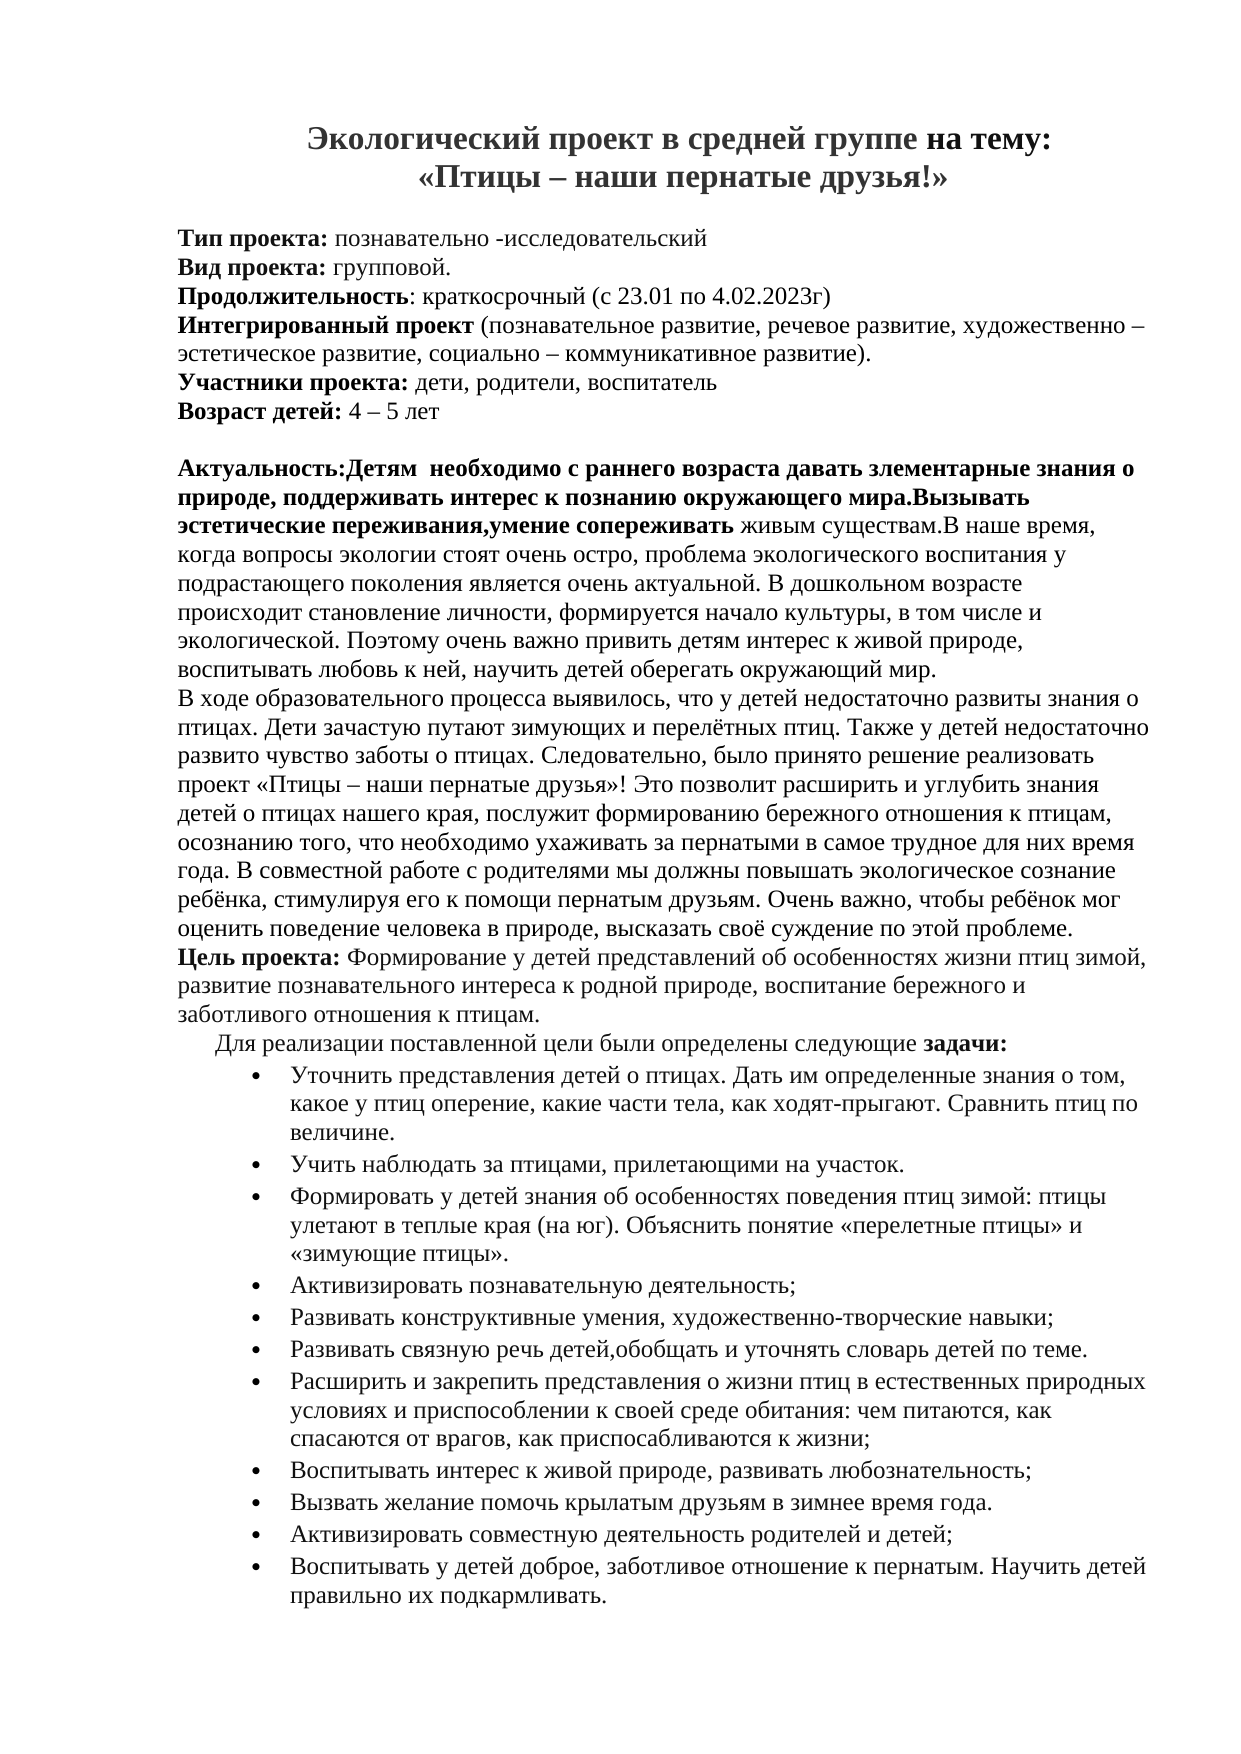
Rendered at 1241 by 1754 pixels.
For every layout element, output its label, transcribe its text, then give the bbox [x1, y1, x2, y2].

list Учить наблюдать за птицами, прилетающими на участок. [252, 1149, 1152, 1178]
list Уточнить представления детей о птицах. Дать им определенные знания о том, какое у птиц оперение, какие части тела, как ходят-прыгают. Сравнить птиц по величине. [252, 1060, 1152, 1146]
text Актуальность:Детям необходимо с раннего возраста давать злементарные знания о природе, поддерживать интерес к познанию окружающего мира.Вызывать эстетические переживания,умение сопереживать живым существам.В наше время, когда вопросы экологии стоят очень остро, проблема экологического воспитания у подрастающего поколения является очень актуальной. В дошкольном возрасте происходит становление личности, формируется начало культуры, в том числе и экологической. Поэтому очень важно привить детям интерес к живой природе, воспитывать любовь к ней, научить детей оберегать окружающий мир. В ходе образовательного процесса выявилось, что у детей недостаточно развиты знания о птицах. Дети зачастую путают зимующих и перелётных птиц. Также у детей недостаточно развито чувство заботы о птицах. Следовательно, было принято решение реализовать проект «Птицы – наши пернатые друзья»! Это позволит расширить и углубить знания детей о птицах нашего края, послужит формированию бережного отношения к птицам, осознанию того, что необходимо ухаживать за пернатыми в самое трудное для них время года. В совместной работе с родителями мы должны повышать экологическое сознание ребёнка, стимулируя его к помощи пернатым друзьям. Очень важно, чтобы ребёнок мог оценить поведение человека в природе, высказать своё суждение по этой проблеме. [177, 453, 1152, 942]
text Для реализации поставленной цели были определены следующие задачи: [177, 1028, 1152, 1057]
text Цель проекта: Формирование у детей представлений об особенностях жизни птиц зимой, развитие познавательного интереса к родной природе, воспитание бережного и заботливого отношения к птицам. [177, 942, 1152, 1028]
text Тип проекта: познавательно -исследовательский [177, 223, 1152, 252]
text «Птицы – наши пернатые друзья!» [177, 156, 1152, 195]
list Развивать конструктивные умения, художественно-творческие навыки; [252, 1302, 1152, 1331]
text Экологический проект в средней группе на тему: [177, 118, 1152, 156]
list Воспитывать у детей доброе, заботливое отношение к пернатым. Научить детей правильно их подкармливать. [252, 1551, 1152, 1608]
text Вид проекта: групповой. Продолжительность: краткосрочный (с 23.01 по 4.02.2023г) Интегрированный проект (познавательное развитие, речевое развитие, художественно – эстетическое развитие, социально – коммуникативное развитие). Участники проекта: дети, родители, воспитатель Возраст детей: 4 – 5 лет [177, 252, 1152, 453]
list Развивать связную речь детей,обобщать и уточнять словарь детей по теме. [252, 1334, 1152, 1363]
list Вызвать желание помочь крылатым друзьям в зимнее время года. [252, 1487, 1152, 1516]
list Расширить и закрепить представления о жизни птиц в естественных природных условиях и приспособлении к своей среде обитания: чем питаются, как спасаются от врагов, как приспосабливаются к жизни; [252, 1366, 1152, 1452]
list Активизировать совместную деятельность родителей и детей; [252, 1519, 1152, 1548]
list Формировать у детей знания об особенностях поведения птиц зимой: птицы улетают в теплые края (на юг). Объяснить понятие «перелетные птицы» и «зимующие птицы». [252, 1181, 1152, 1267]
list Воспитывать интерес к живой природе, развивать любознательность; [252, 1455, 1152, 1484]
list Активизировать познавательную деятельность; [252, 1270, 1152, 1299]
